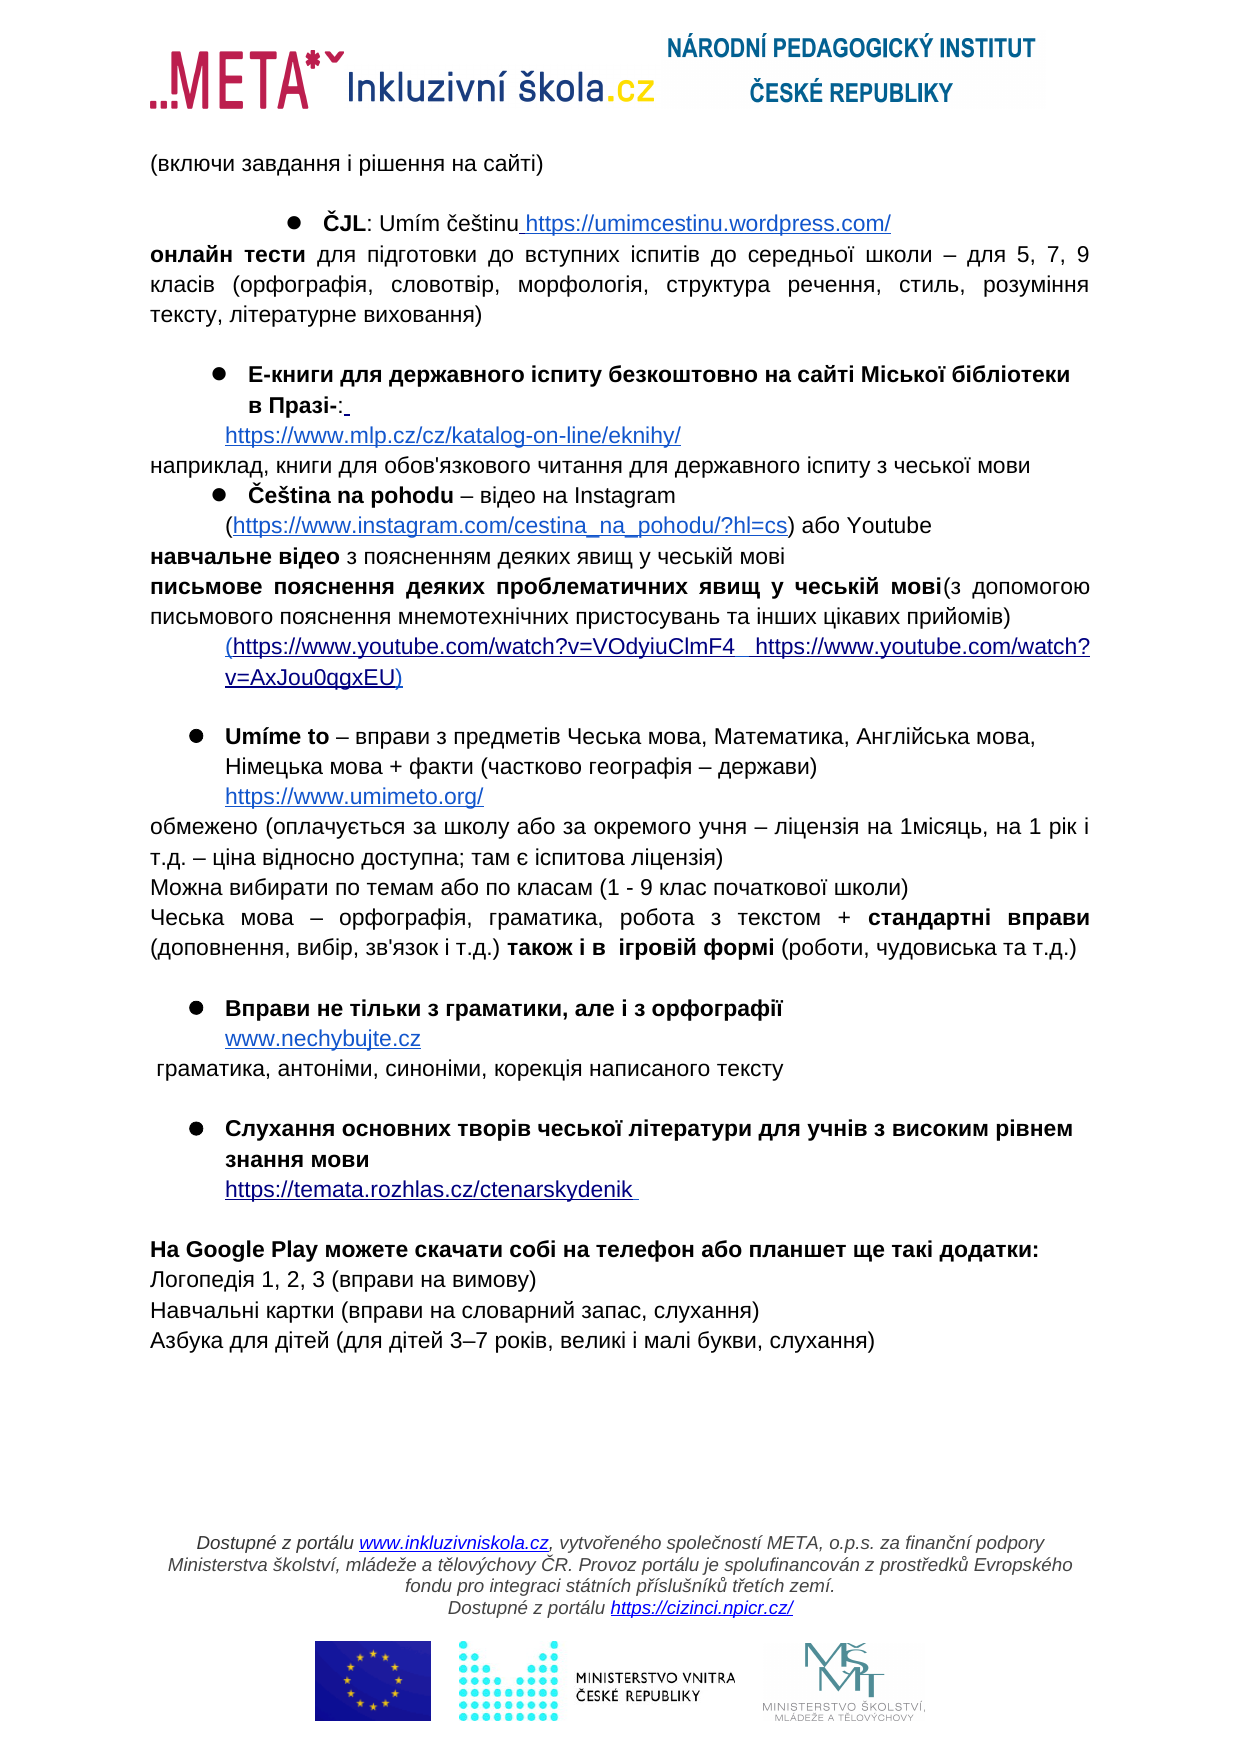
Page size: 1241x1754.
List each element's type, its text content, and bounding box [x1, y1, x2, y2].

text Азбука для дітей (для дітей 3–7 років, великі і малі букви, слухання) [150, 1327, 1090, 1353]
text На Google Play можете скачати собі на телефон або планшет ще такі додатки: [150, 1236, 1090, 1263]
text (https://www.youtube.com/watch?v=VOdyiuClmF4 https://www.youtube.com/watch?v=AxJou0qgxEU) [225, 633, 1090, 656]
picture [459, 1641, 735, 1721]
list Umíme to – вправи з предметів Чеська мова, Математика, Англійська мова, Німецька мова + факти (частково географія – держави) [187, 723, 1090, 779]
text онлайн тести для підготовки до вступних іспитів до середньої школи – для 5, 7, 9 класів (орфографія, словотвір, морфологія, структура речення, стиль, розуміння тексту, літературне виховання) [150, 241, 1090, 327]
text письмове пояснення деяких проблематичних явищ у чеській мові(з допомогою письмового пояснення мнемотехнічних пристосувань та інших цікавих прийомів) [150, 573, 1090, 629]
picture [315, 1641, 431, 1721]
text Чеська мова – орфографія, граматика, робота з текстом + стандартні вправи (доповнення, вибір, зв'язок і т.д.) також і в ігровій формі (роботи, чудовиська та т.д.) [150, 904, 1090, 961]
text граматика, антоніми, синоніми, корекція написаного тексту [150, 1055, 1090, 1081]
text www.nechybujte.cz [225, 1025, 1090, 1051]
text (включи завдання і рішення на сайті) [150, 150, 1090, 176]
text (https://www.youtube.com/watch?v=VOdyiuClmF4 https://www.youtube.com/watch?v=AxJou0qgxEU) [225, 657, 1090, 690]
text https://www.umimeto.org/ [225, 783, 1090, 809]
text обмежено (оплачується за школу або за окремого учня – ліцензія на 1місяць, на 1 рік і т.д. – ціна відносно доступна; там є іспитова ліцензія) [150, 813, 1090, 870]
list Čeština na pohodu – відео на Instagram [210, 482, 1090, 509]
text https://temata.rozhlas.cz/ctenarskydenik [225, 1176, 1090, 1202]
picture [150, 30, 1046, 109]
text наприклад, книги для обов'язкового читання для державного іспиту з чеської мови [150, 452, 1090, 478]
list Вправи не тільки з граматики, але і з орфографії [187, 994, 1090, 1021]
list E-книги для державного іспиту безкоштовно на сайті Міської бібліотеки в Празі-: [210, 361, 1090, 418]
list Слухання основних творів чеської літератури для учнів з високим рівнем знання мови [187, 1115, 1090, 1172]
text Логопедія 1, 2, 3 (вправи на вимову) [150, 1266, 1090, 1293]
text https://www.mlp.cz/cz/katalog-on-line/eknihy/ [225, 422, 1090, 448]
list ČJL: Umím češtinu https://umimcestinu.wordpress.com/ [285, 210, 1090, 237]
text Навчальні картки (вправи на словарний запас, слухання) [150, 1297, 1090, 1323]
text Можна вибирати по темам або по класам (1 - 9 клас початкової школи) [150, 874, 1090, 900]
picture [763, 1643, 925, 1721]
text (https://www.instagram.com/cestina_na_pohodu/?hl=cs) або Youtube [225, 512, 1090, 539]
text навчальне відео з поясненням деяких явищ у чеській мові [150, 543, 1090, 569]
